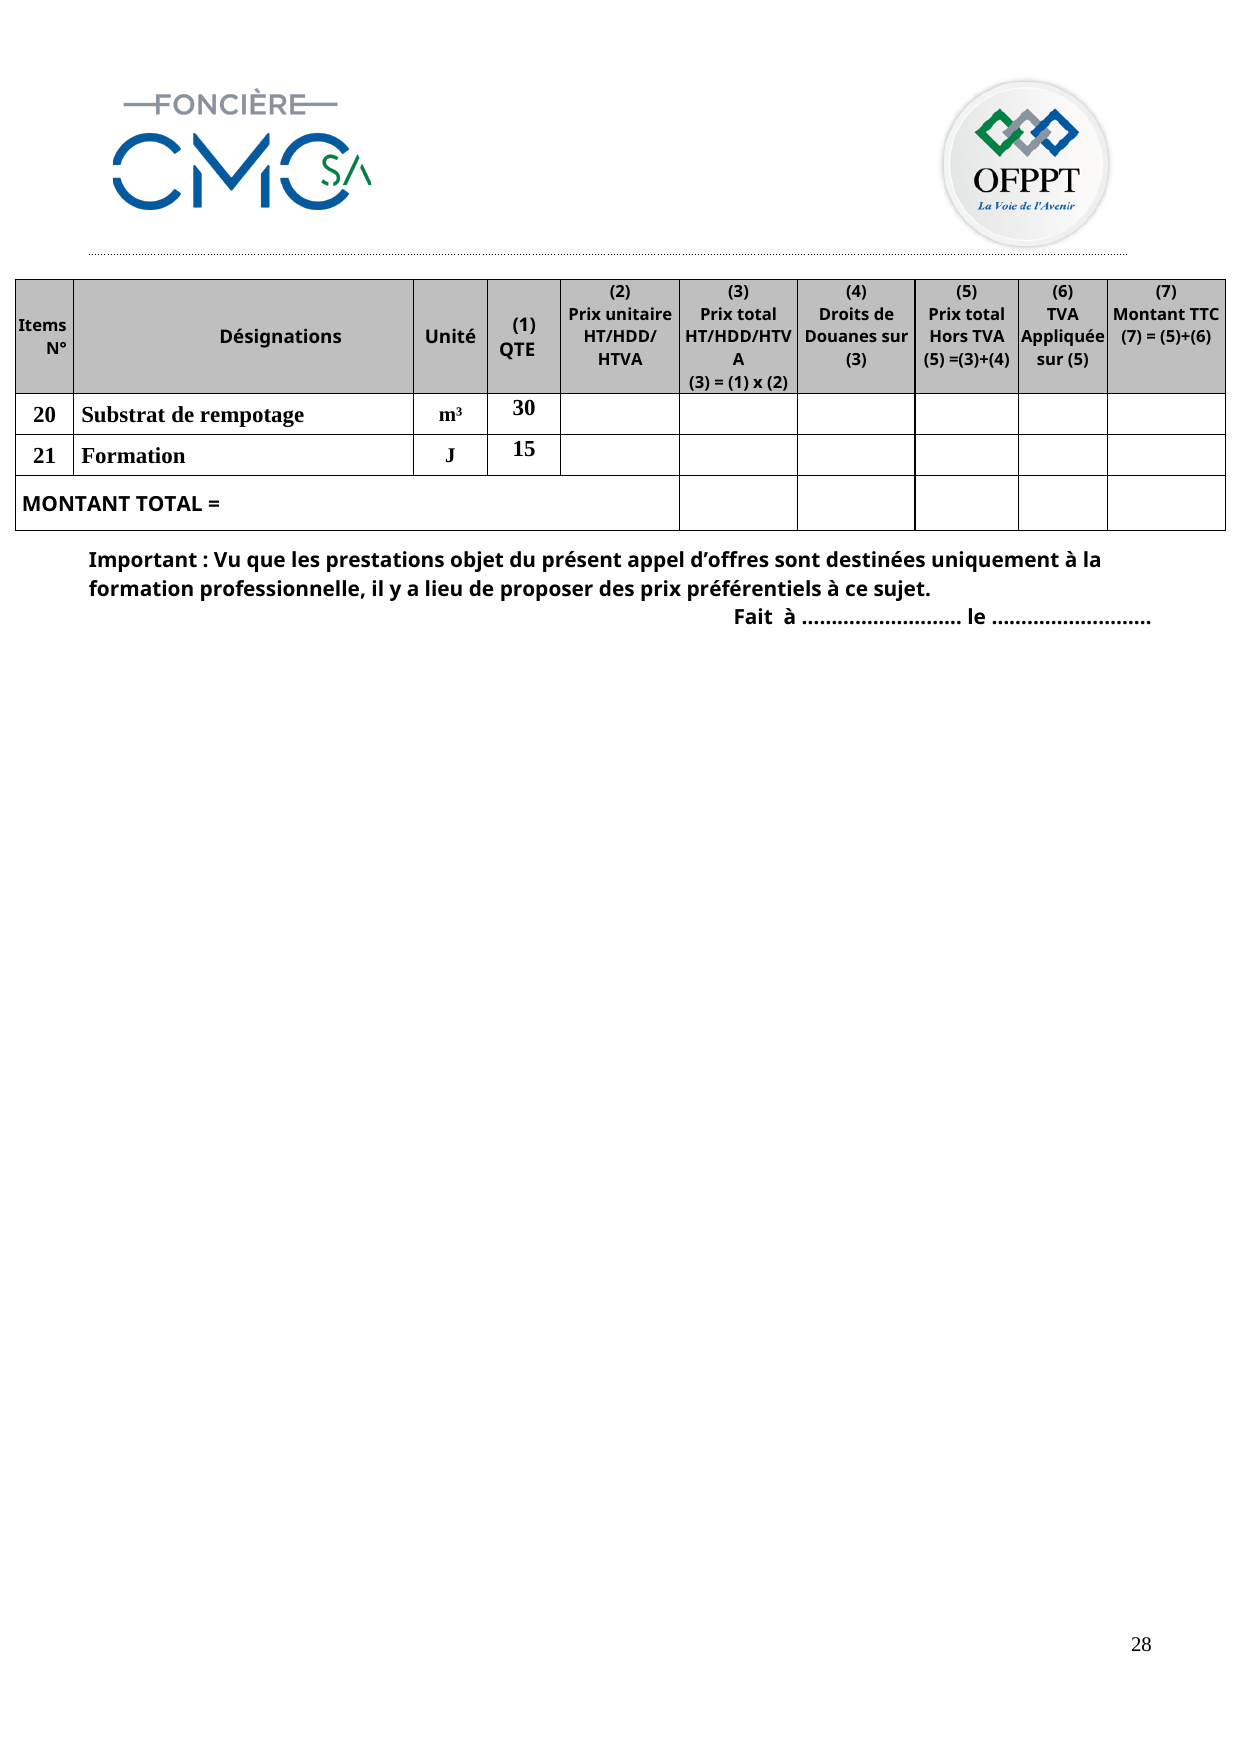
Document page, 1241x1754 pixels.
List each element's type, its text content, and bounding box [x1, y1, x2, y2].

table_cell [1108, 435, 1225, 475]
table_cell J [414, 435, 487, 475]
table_cell Formation [74, 435, 413, 475]
table_cell MONTANT TOTAL = [16, 476, 679, 530]
table_cell [1019, 435, 1107, 475]
text Fait à ……………………… le ……………………… [89, 602, 1152, 631]
table_cell [916, 476, 1018, 530]
table_cell [1108, 394, 1225, 434]
table_cell [1019, 476, 1107, 530]
table_cell [798, 394, 914, 434]
table_cell 20 [16, 394, 73, 434]
table_cell 30 [488, 394, 560, 434]
table_cell 15 [488, 435, 560, 475]
table_header (6) TVA Appliquée sur (5) [1019, 280, 1107, 393]
table_cell [561, 435, 679, 475]
picture [112, 88, 372, 210]
table_header (7) Montant TTC (7) = (5)+(6) [1108, 280, 1225, 393]
table_cell [680, 476, 797, 530]
table_cell [916, 435, 1018, 475]
table_cell [916, 394, 1018, 434]
table_cell Substrat de rempotage [74, 394, 413, 434]
picture [935, 73, 1116, 254]
table_header (4) Droits de Douanes sur (3) [798, 280, 914, 393]
table_header Désignations [74, 280, 413, 393]
table_header (3) Prix total HT/HDD/HTVA (3) = (1) x (2) [680, 280, 797, 393]
table_header (1) QTE [488, 280, 560, 393]
table_cell [798, 476, 914, 530]
table_cell m³ [414, 394, 487, 434]
table_header Items N° [16, 280, 73, 393]
table_cell [1108, 476, 1225, 530]
table_header (5) Prix total Hors TVA (5) =(3)+(4) [916, 280, 1018, 393]
table_header (2) Prix unitaire HT/HDD/HTVA [561, 280, 679, 393]
table_cell [561, 394, 679, 434]
table_header Unité [414, 280, 487, 393]
text Important : Vu que les prestations objet du présent appel d’offres sont destinées uniquement à la formation professionnelle, il y a lieu de proposer des prix préférentiels à ce sujet. [89, 546, 1152, 602]
table_cell [680, 435, 797, 475]
table_cell [1019, 394, 1107, 434]
table_cell [680, 394, 797, 434]
table_cell [798, 435, 914, 475]
table_cell 21 [16, 435, 73, 475]
